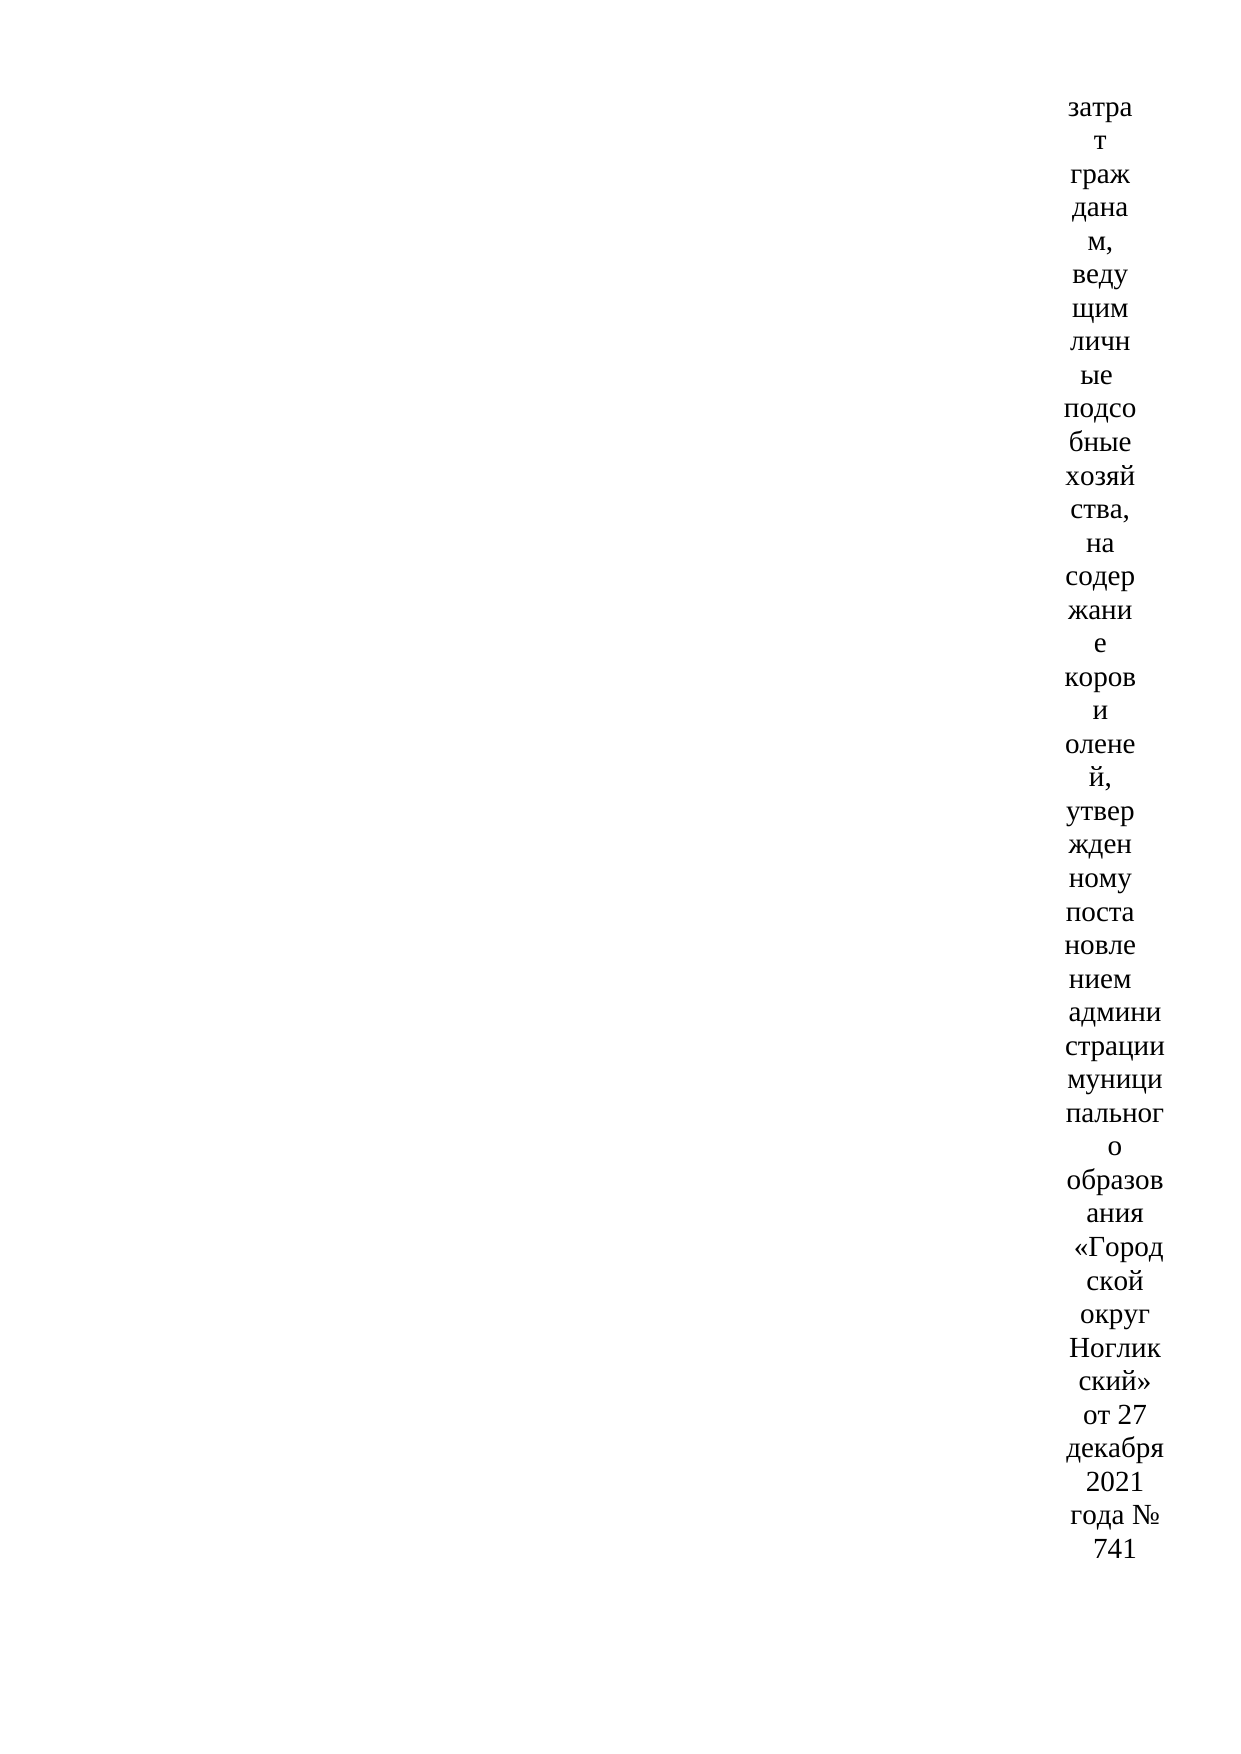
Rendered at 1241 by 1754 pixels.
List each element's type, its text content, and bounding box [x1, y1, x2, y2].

text гражданам, ведущим личные подсобные хозяйства, на содержание коров [1063, 156, 1137, 692]
text и оленей, утвержденному постановлением [1063, 692, 1137, 994]
text «Городской округ Ногликский» [1063, 1229, 1166, 1397]
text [1063, 89, 1137, 156]
text от 27 декабря 2021 года № 741 [1063, 1397, 1166, 1564]
text администрации муниципального образования [1063, 994, 1166, 1229]
